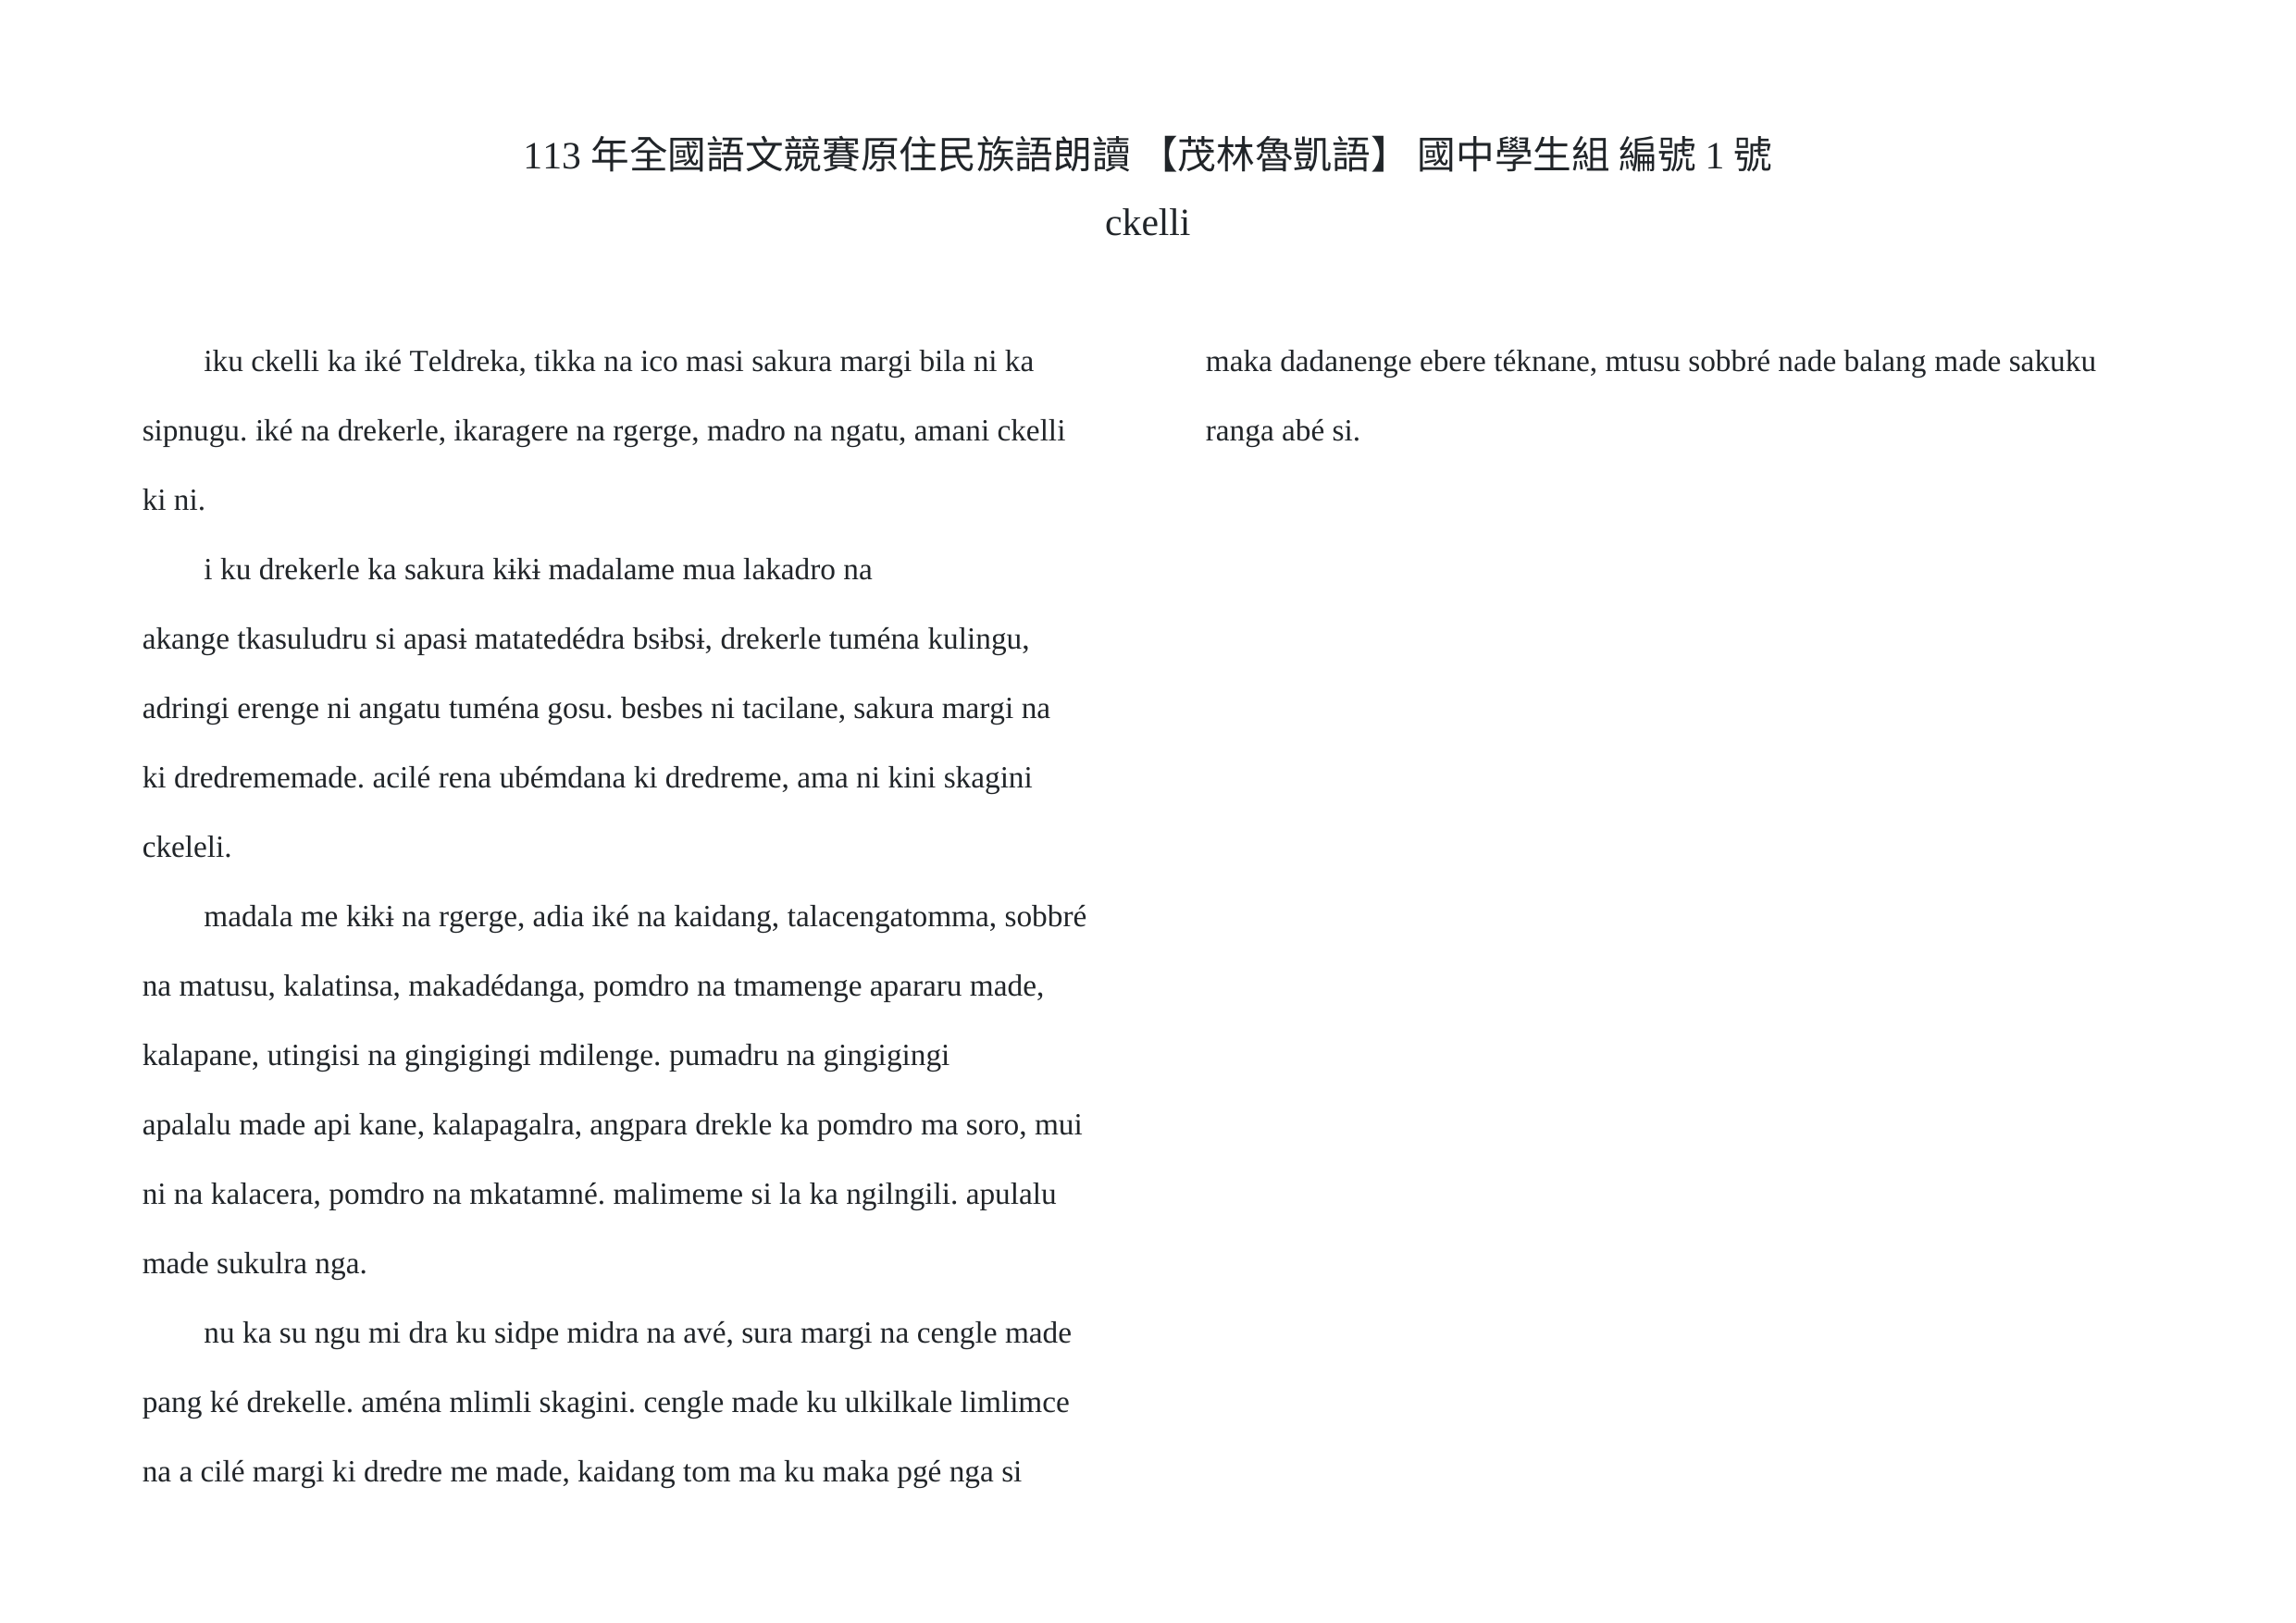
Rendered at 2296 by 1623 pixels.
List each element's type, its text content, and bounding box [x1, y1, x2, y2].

text iku ckelli ka iké Teldreka, tikka na ico masi sakura margi bila ni ka sipnugu. iké na drekerle, ikaragere na rgerge, madro na ngatu, amani ckelli ki ni. [142, 326, 1090, 534]
text i ku drekerle ka sakura kɨkɨ madalame mua lakadro na akange tkasuludru si apasɨ matatedédra bsɨbsɨ, drekerle tuména kulingu, adringi erenge ni angatu tuména gosu. besbes ni tacilane, sakura margi na ki dredrememade. acilé rena ubémdana ki dredreme, ama ni kini skagini ckeleli. [142, 534, 1090, 881]
text ckelli [142, 187, 2153, 256]
text nu ka su ngu mi dra ku sidpe midra na avé, sura margi na cengle made pang ké drekelle. aména mlimli skagini. cengle made ku ulkilkale limlimce na a cilé margi ki dredre me made, kaidang tom ma ku maka pgé nga si maka dadanenge ebere téknane, mtusu sobbré nade balang made sakuku ranga abé si. [142, 1297, 1090, 1505]
text 113 年全國語文競賽原住民族語朗讀 【茂林魯凱語】 國中學生組 編號 1 號 [142, 118, 2153, 187]
text madala me kɨkɨ na rgerge, adia iké na kaidang, talacengatomma, sobbré na matusu, kalatinsa, makadédanga, pomdro na tmamenge apararu made, kalapane, utingisi na gingigingi mdilenge. pumadru na gingigingi apalalu made api kane, kalapagalra, angpara drekle ka pomdro ma soro, mui ni na kalacera, pomdro na mkatamné. malimeme si la ka ngilngili. apulalu made sukulra nga. [142, 881, 1090, 1297]
text nu ka su ngu mi dra ku sidpe midra na avé, sura margi na cengle made pang ké drekelle. aména mlimli skagini. cengle made ku ulkilkale limlimce na a cilé margi ki dredre me made, kaidang tom ma ku maka pgé nga si maka dadanenge ebere téknane, mtusu sobbré nade balang made sakuku ranga abé si. [1206, 326, 2153, 465]
